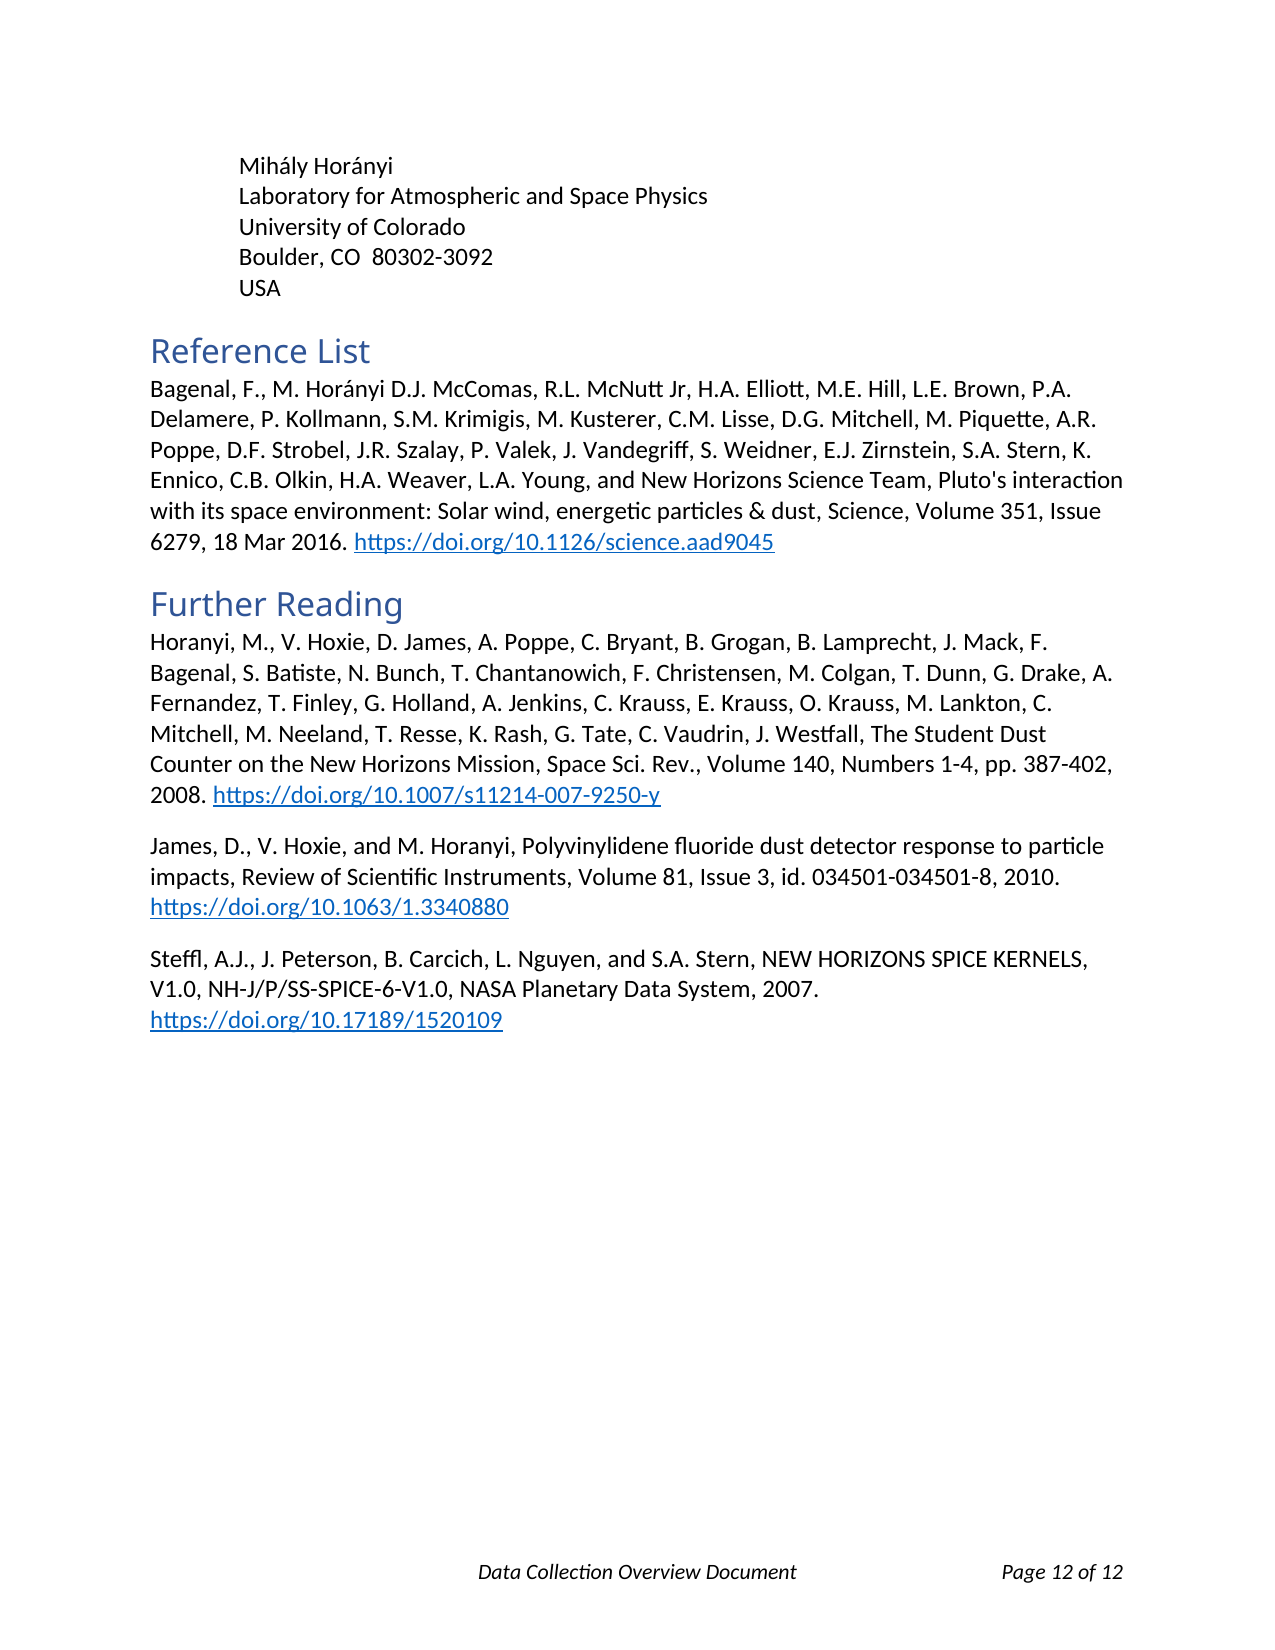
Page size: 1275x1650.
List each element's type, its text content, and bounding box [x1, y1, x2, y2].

text James, D., V. Hoxie, and M. Horanyi, Polyvinylidene fluoride dust detector response to particle impacts, Review of Scientific Instruments, Volume 81, Issue 3, id. 034501-034501-8, 2010. https://doi.org/10.1063/1.3340880 [150, 831, 1125, 922]
text Horanyi, M., V. Hoxie, D. James, A. Poppe, C. Bryant, B. Grogan, B. Lamprecht, J. Mack, F. Bagenal, S. Batiste, N. Bunch, T. Chantanowich, F. Christensen, M. Colgan, T. Dunn, G. Drake, A. Fernandez, T. Finley, G. Holland, A. Jenkins, C. Krauss, E. Krauss, O. Krauss, M. Lankton, C. Mitchell, M. Neeland, T. Resse, K. Rash, G. Tate, C. Vaudrin, J. Westfall, The Student Dust Counter on the New Horizons Mission, Space Sci. Rev., Volume 140, Numbers 1-4, pp. 387-402, 2008. https://doi.org/10.1007/s11214-007-9250-y [150, 627, 1125, 810]
text Steffl, A.J., J. Peterson, B. Carcich, L. Nguyen, and S.A. Stern, NEW HORIZONS SPICE KERNELS, V1.0, NH-J/P/SS-SPICE-6-V1.0, NASA Planetary Data System, 2007. https://doi.org/10.17189/1520109 [150, 943, 1125, 1034]
text Mihály Horányi Laboratory for Atmospheric and Space Physics University of Colorado Boulder, CO 80302-3092 USA [239, 150, 1125, 303]
text Bagenal, F., M. Horányi D.J. McComas, R.L. McNutt Jr, H.A. Elliott, M.E. Hill, L.E. Brown, P.A. Delamere, P. Kollmann, S.M. Krimigis, M. Kusterer, C.M. Lisse, D.G. Mitchell, M. Piquette, A.R. Poppe, D.F. Strobel, J.R. Szalay, P. Valek, J. Vandegriff, S. Weidner, E.J. Zirnstein, S.A. Stern, K. Ennico, C.B. Olkin, H.A. Weaver, L.A. Young, and New Horizons Science Team, Pluto's interaction with its space environment: Solar wind, energetic particles & dust, Science, Volume 351, Issue 6279, 18 Mar 2016. https://doi.org/10.1126/science.aad9045 [150, 373, 1125, 556]
subtitle Reference List [150, 328, 1125, 373]
subtitle Further Reading [150, 581, 1125, 627]
